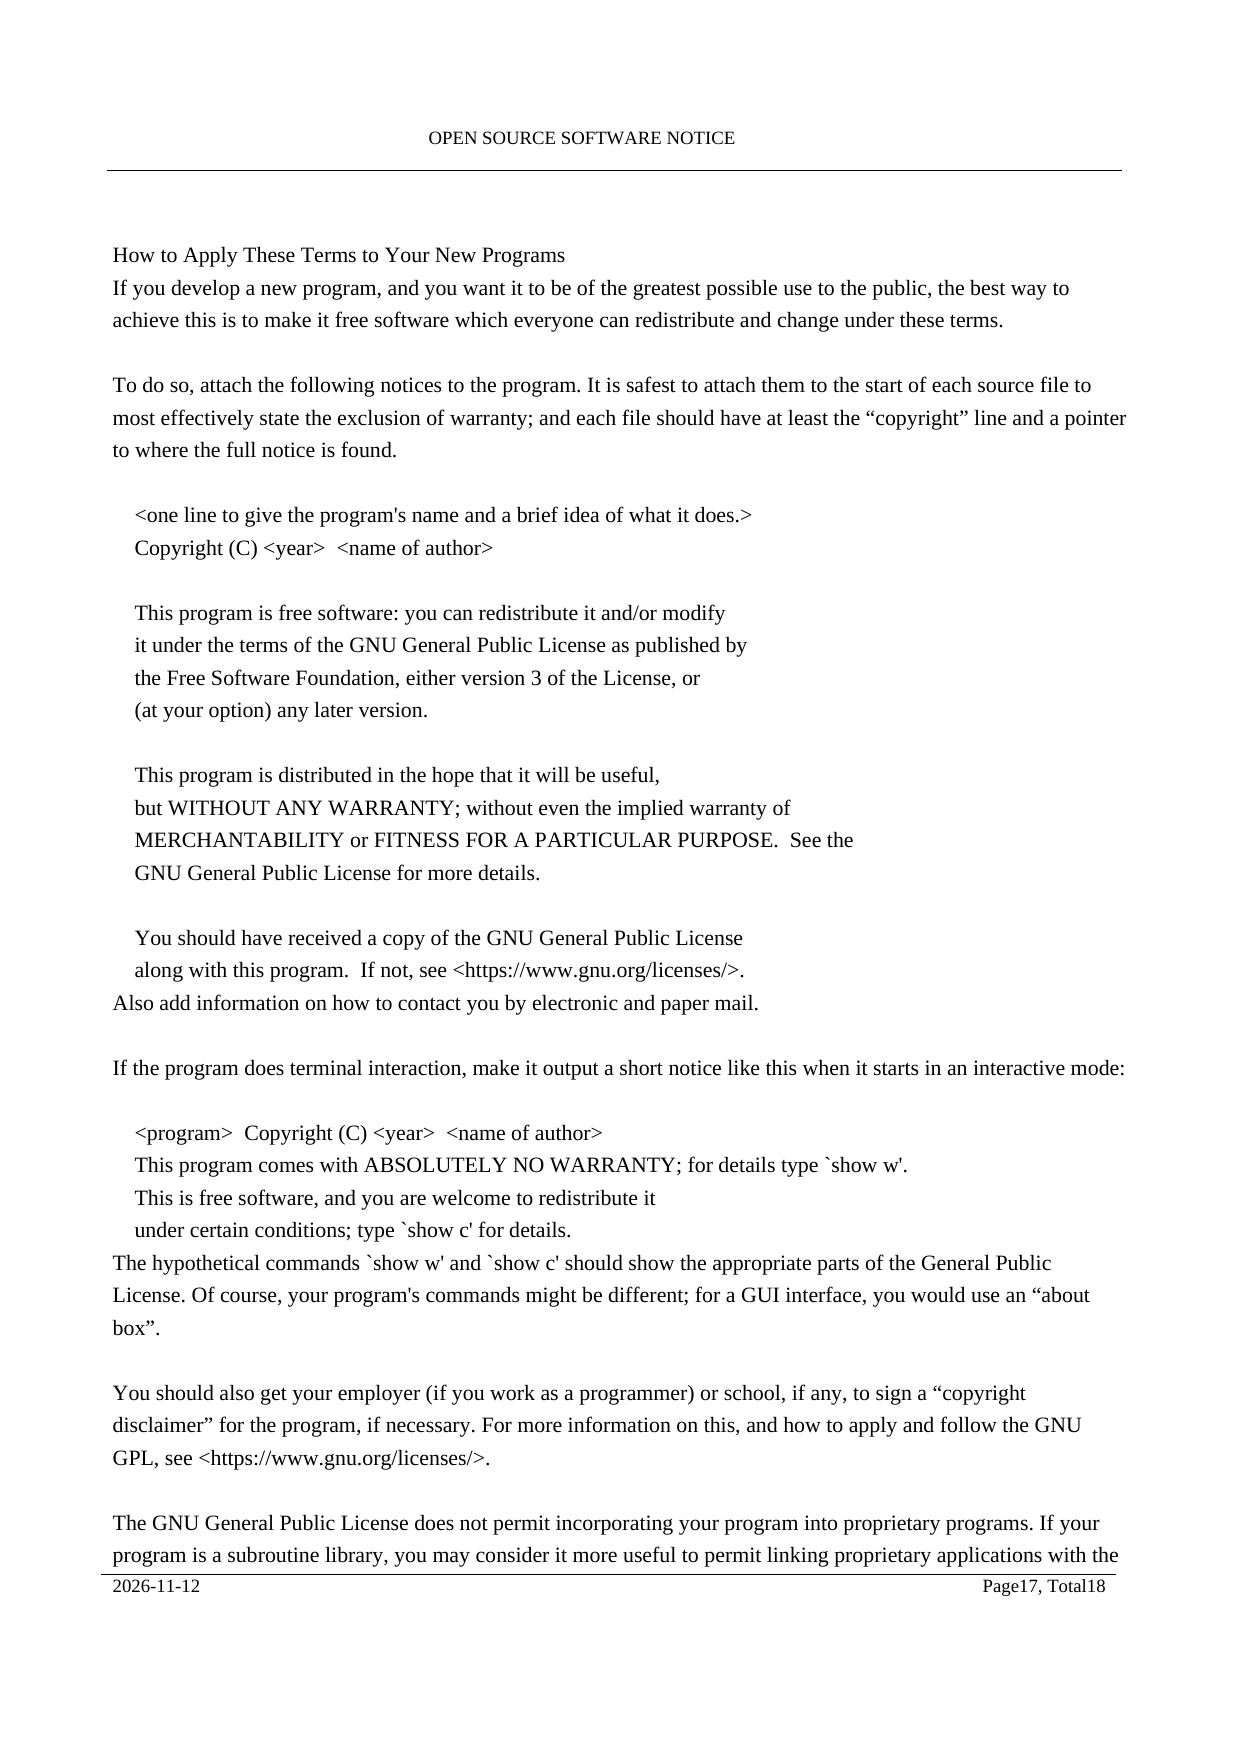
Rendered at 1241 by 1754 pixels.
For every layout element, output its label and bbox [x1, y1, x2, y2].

text [112, 206, 1128, 1571]
